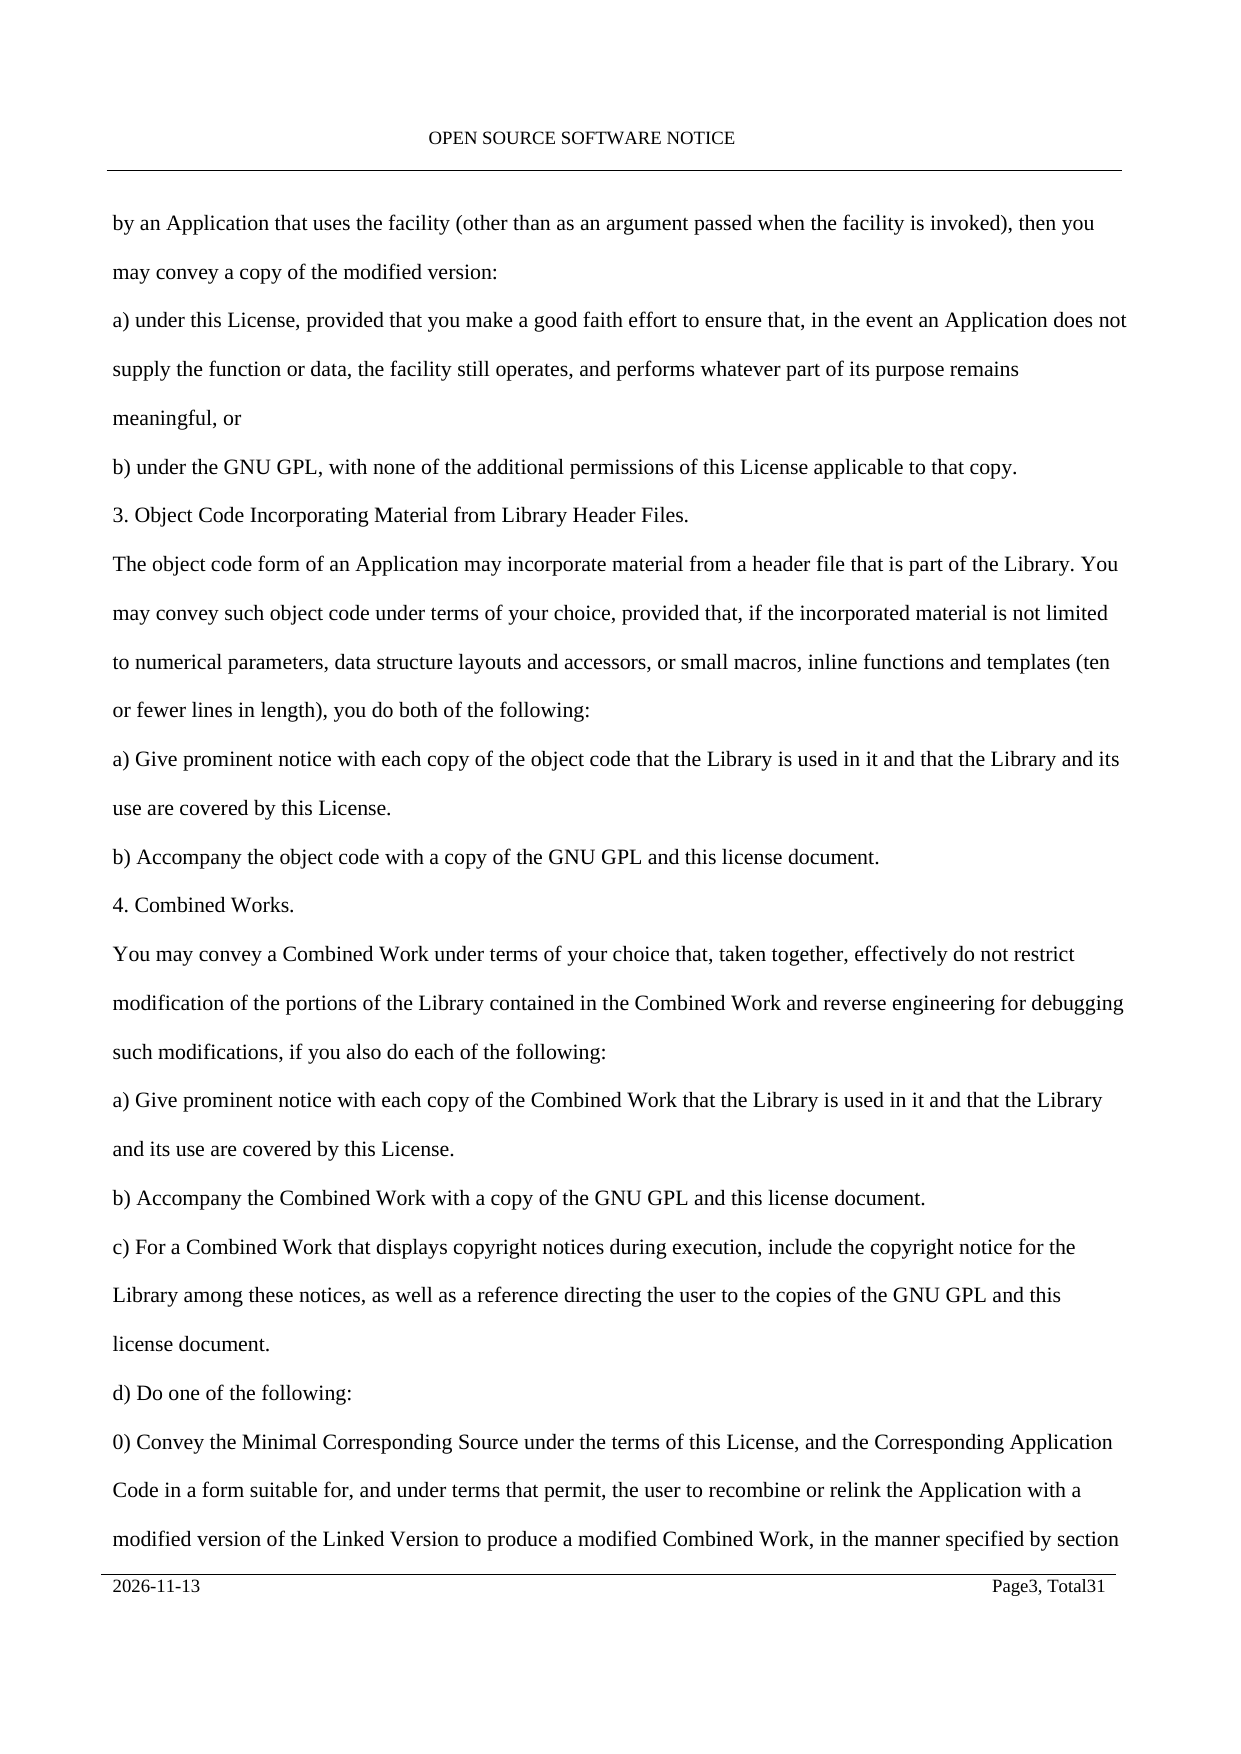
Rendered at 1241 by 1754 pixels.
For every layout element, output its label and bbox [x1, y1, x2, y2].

text [112, 206, 1128, 1555]
